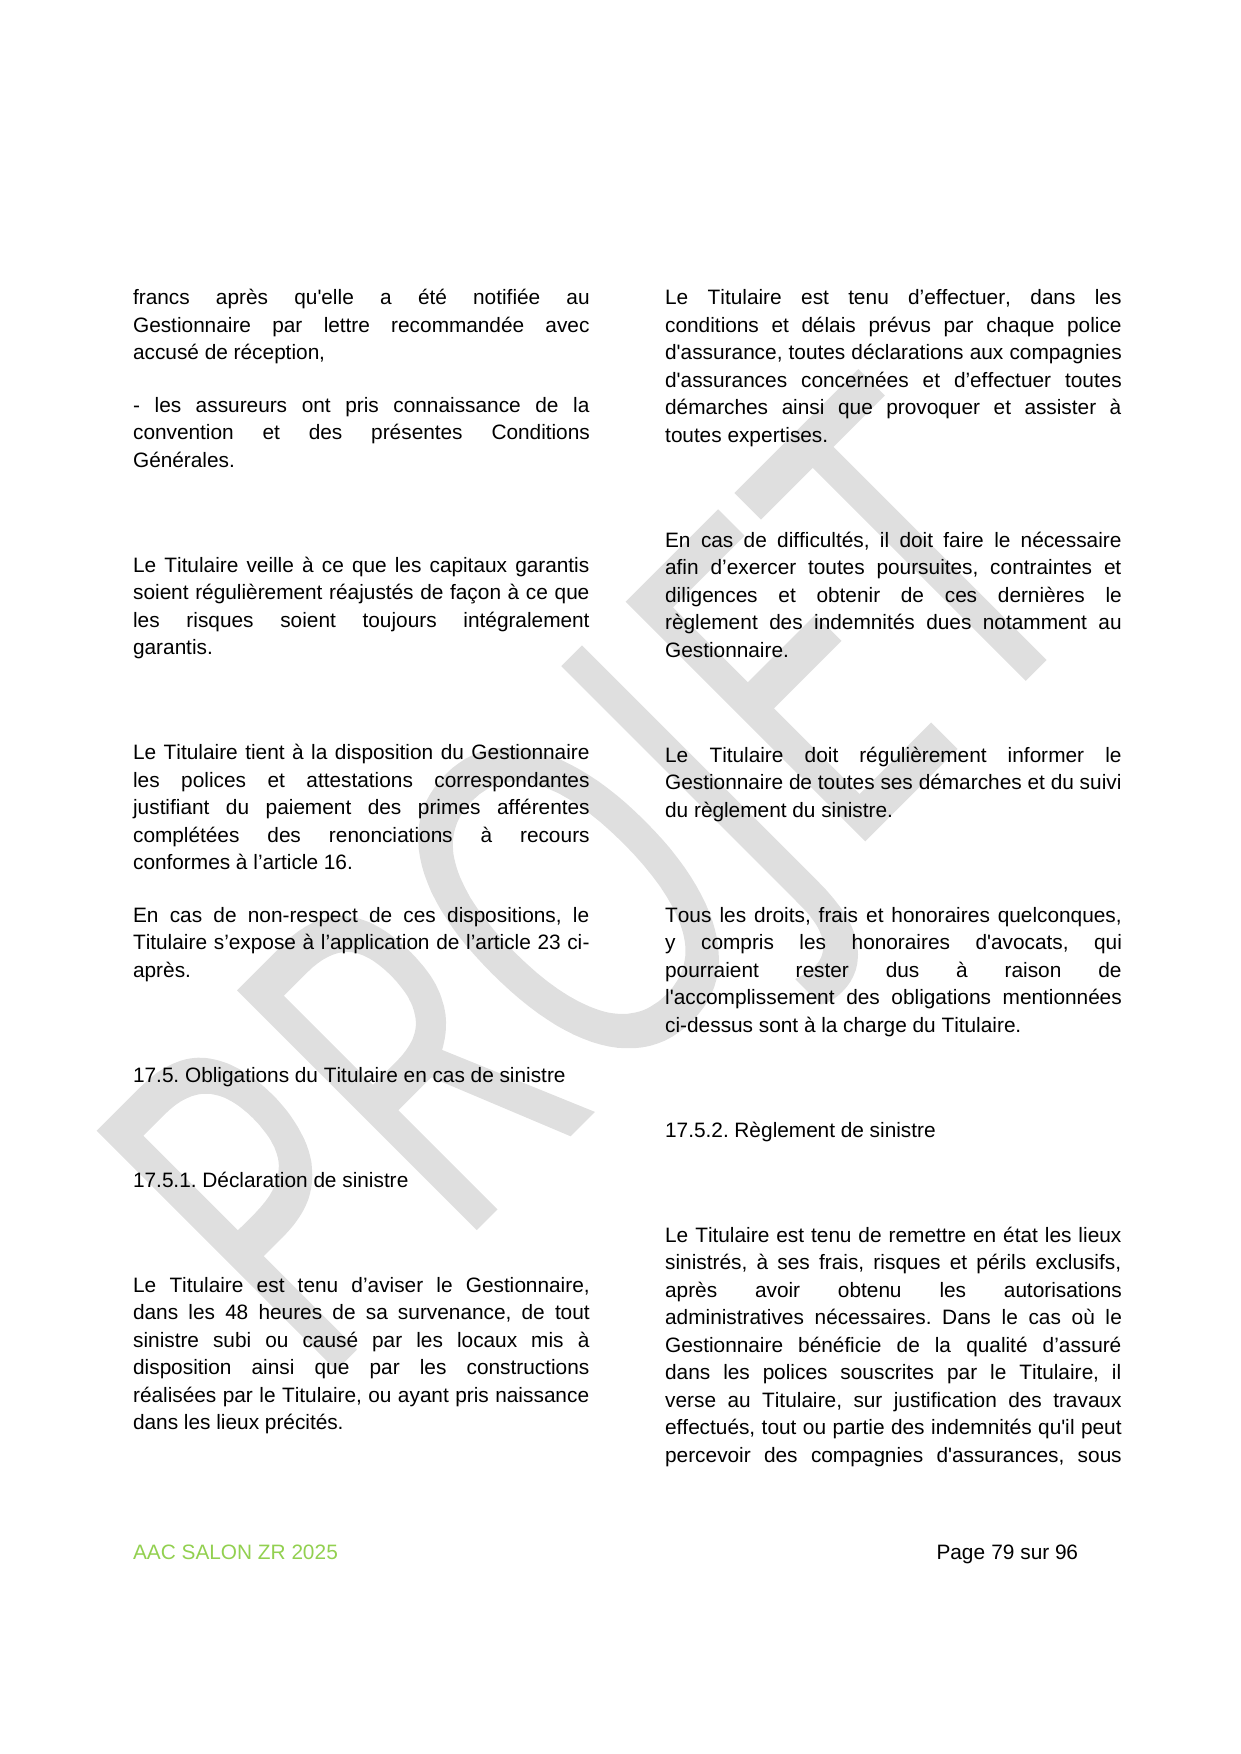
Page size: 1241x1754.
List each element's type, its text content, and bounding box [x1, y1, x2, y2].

text - les assureurs ont pris connaissance de la convention et des présentes Conditions Générales. [133, 392, 590, 471]
text Le Titulaire doit régulièrement informer le Gestionnaire de toutes ses démarches et du suivi du règlement du sinistre. [665, 742, 1122, 821]
text Le Titulaire est tenu d’effectuer, dans les conditions et délais prévus par chaque police d'assurance, toutes déclarations aux compagnies d'assurances concernées et d’effectuer toutes démarches ainsi que provoquer et assister à toutes expertises. [665, 285, 1122, 446]
text 17.5.2. Règlement de sinistre [665, 1117, 1122, 1141]
text 17.5.1. Déclaration de sinistre [133, 1167, 590, 1191]
text 17.5. Obligations du Titulaire en cas de sinistre [133, 1062, 590, 1086]
text Le Titulaire est tenu d’aviser le Gestionnaire, dans les 48 heures de sa survenance, de tout sinistre subi ou causé par les locaux mis à disposition ainsi que par les constructions réalisées par le Titulaire, ou ayant pris naissance dans les lieux précités. [133, 1272, 590, 1434]
text Le Titulaire tient à la disposition du Gestionnaire les polices et attestations correspondantes justifiant du paiement des primes afférentes complétées des renonciations à recours conformes à l’article 16. [133, 740, 590, 874]
text En cas de non-respect de ces dispositions, le Titulaire s’expose à l’application de l’article 23 ci-après. [133, 902, 590, 981]
text Le Titulaire veille à ce que les capitaux garantis soient régulièrement réajustés de façon à ce que les risques soient toujours intégralement garantis. [133, 552, 590, 659]
text Tous les droits, frais et honoraires quelconques, y compris les honoraires d'avocats, qui pourraient rester dus à raison de l'accomplissement des obligations mentionnées ci-dessus sont à la charge du Titulaire. [665, 902, 1122, 1036]
text En cas de difficultés, il doit faire le nécessaire afin d’exercer toutes poursuites, contraintes et diligences et obtenir de ces dernières le règlement des indemnités dues notamment au Gestionnaire. [665, 527, 1122, 661]
